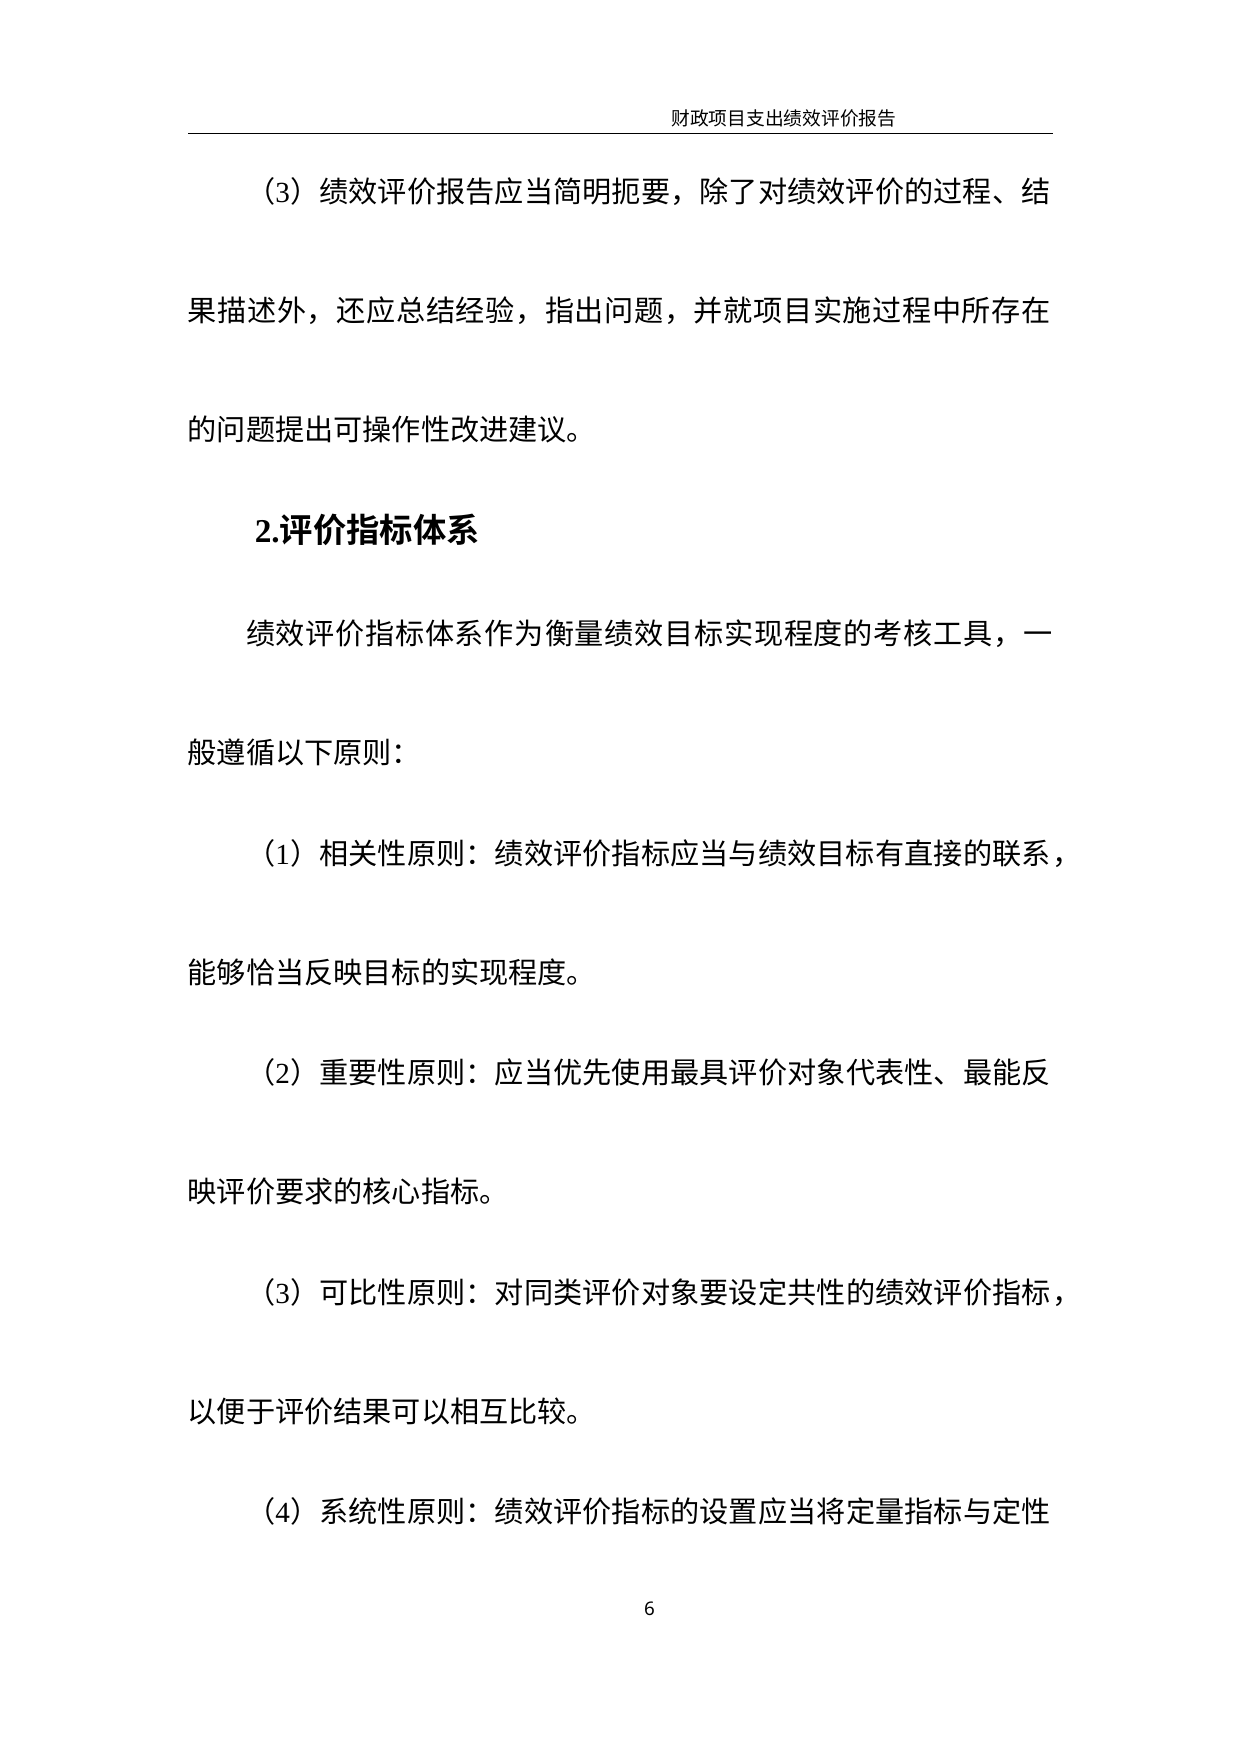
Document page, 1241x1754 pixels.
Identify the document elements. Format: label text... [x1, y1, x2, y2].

text （2）重要性原则：应当优先使用最具评价对象代表性、最能反映评价要求的核心指标。 [187, 1031, 1053, 1230]
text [187, 1470, 1053, 1550]
text （1）相关性原则：绩效评价指标应当与绩效目标有直接的联系，能够恰当反映目标的实现程度。 [187, 812, 1053, 1010]
text 绩效评价指标体系作为衡量绩效目标实现程度的考核工具，一般遵循以下原则： [187, 592, 1053, 791]
subtitle 2.评价指标体系 [187, 489, 1053, 568]
text （3）可比性原则：对同类评价对象要设定共性的绩效评价指标，以便于评价结果可以相互比较。 [187, 1251, 1053, 1449]
text （3）绩效评价报告应当简明扼要，除了对绩效评价的过程、结果描述外，还应总结经验，指出问题，并就项目实施过程中所存在的问题提出可操作性改进建议。 [187, 150, 1053, 467]
